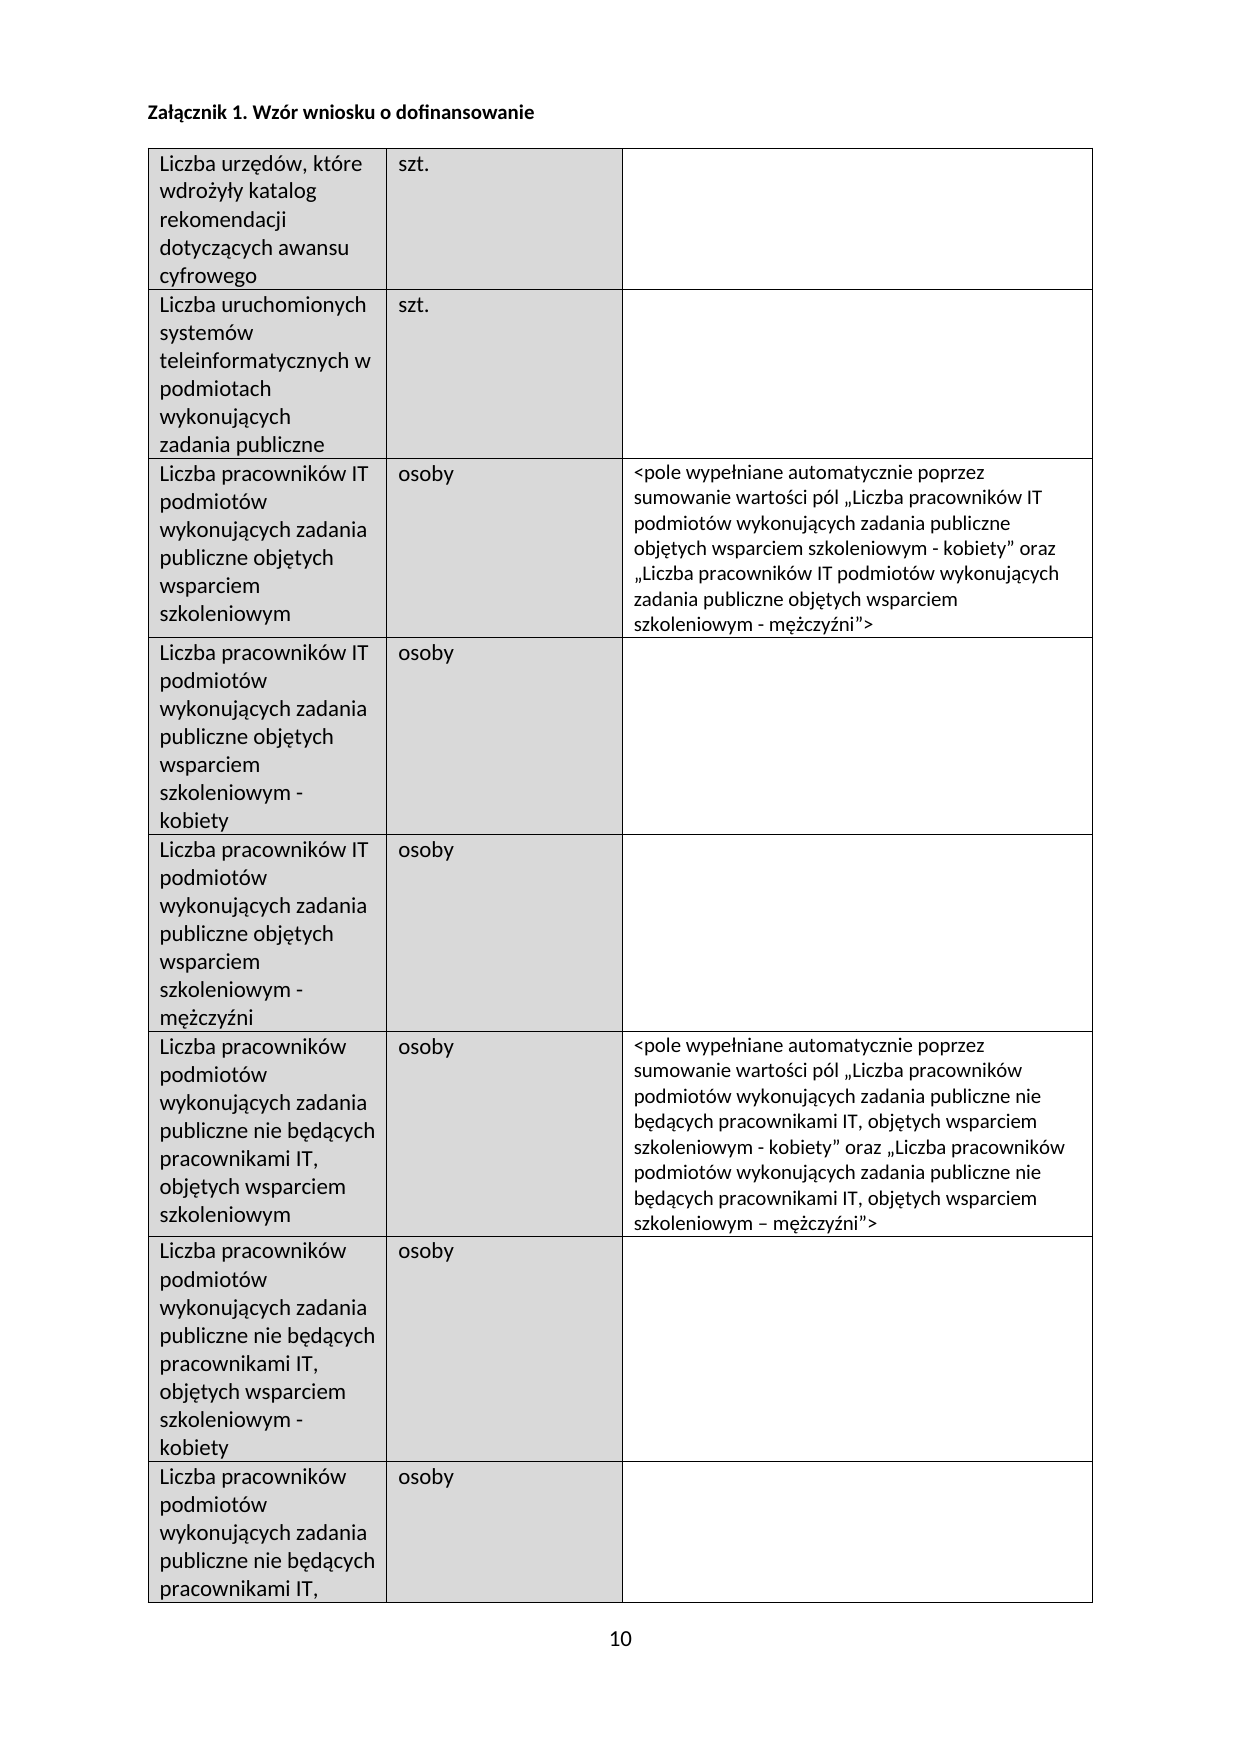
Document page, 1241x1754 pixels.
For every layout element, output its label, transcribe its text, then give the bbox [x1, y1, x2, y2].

table_cell <pole wypełniane automatycznie poprzez sumowanie wartości pól „Liczba pracowników podmiotów wykonujących zadania publiczne nie będących pracownikami IT, objętych wsparciem szkoleniowym - kobiety” oraz „Liczba pracowników podmiotów wykonujących zadania publiczne nie będących pracownikami IT, objętych wsparciem szkoleniowym – mężczyźni”> [623, 1032, 1092, 1236]
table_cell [149, 1462, 386, 1602]
table_cell [623, 638, 1092, 834]
table_cell osoby [387, 1032, 622, 1236]
table_cell [623, 290, 1092, 458]
table_cell [623, 1462, 1092, 1602]
table_cell szt. [387, 290, 622, 458]
table_cell [623, 835, 1092, 1031]
table_cell osoby [387, 1237, 622, 1461]
table_cell Liczba uruchomionych systemów teleinformatycznych w podmiotach wykonujących zadania publiczne [149, 290, 386, 458]
table_cell osoby [387, 1462, 622, 1602]
table_cell osoby [387, 459, 622, 637]
table_cell Liczba pracowników IT podmiotów wykonujących zadania publiczne objętych wsparciem szkoleniowym [149, 459, 386, 637]
table_cell Liczba pracowników podmiotów wykonujących zadania publiczne nie będących pracownikami IT, objętych wsparciem szkoleniowym [149, 1032, 386, 1236]
table_cell osoby [387, 638, 622, 834]
table_cell osoby [387, 835, 622, 1031]
table_cell Liczba pracowników IT podmiotów wykonujących zadania publiczne objętych wsparciem szkoleniowym - mężczyźni [149, 835, 386, 1031]
table_cell Liczba pracowników IT podmiotów wykonujących zadania publiczne objętych wsparciem szkoleniowym - kobiety [149, 638, 386, 834]
table_cell <pole wypełniane automatycznie poprzez sumowanie wartości pól „Liczba pracowników IT podmiotów wykonujących zadania publiczne objętych wsparciem szkoleniowym - kobiety” oraz „Liczba pracowników IT podmiotów wykonujących zadania publiczne objętych wsparciem szkoleniowym - mężczyźni”> [623, 459, 1092, 637]
table_cell szt. [387, 149, 622, 289]
table_cell [623, 149, 1092, 289]
table_cell [623, 1237, 1092, 1461]
table_cell Liczba urzędów, które wdrożyły katalog rekomendacji dotyczących awansu cyfrowego [149, 149, 386, 289]
table_cell Liczba pracowników podmiotów wykonujących zadania publiczne nie będących pracownikami IT, objętych wsparciem szkoleniowym - kobiety [149, 1237, 386, 1461]
